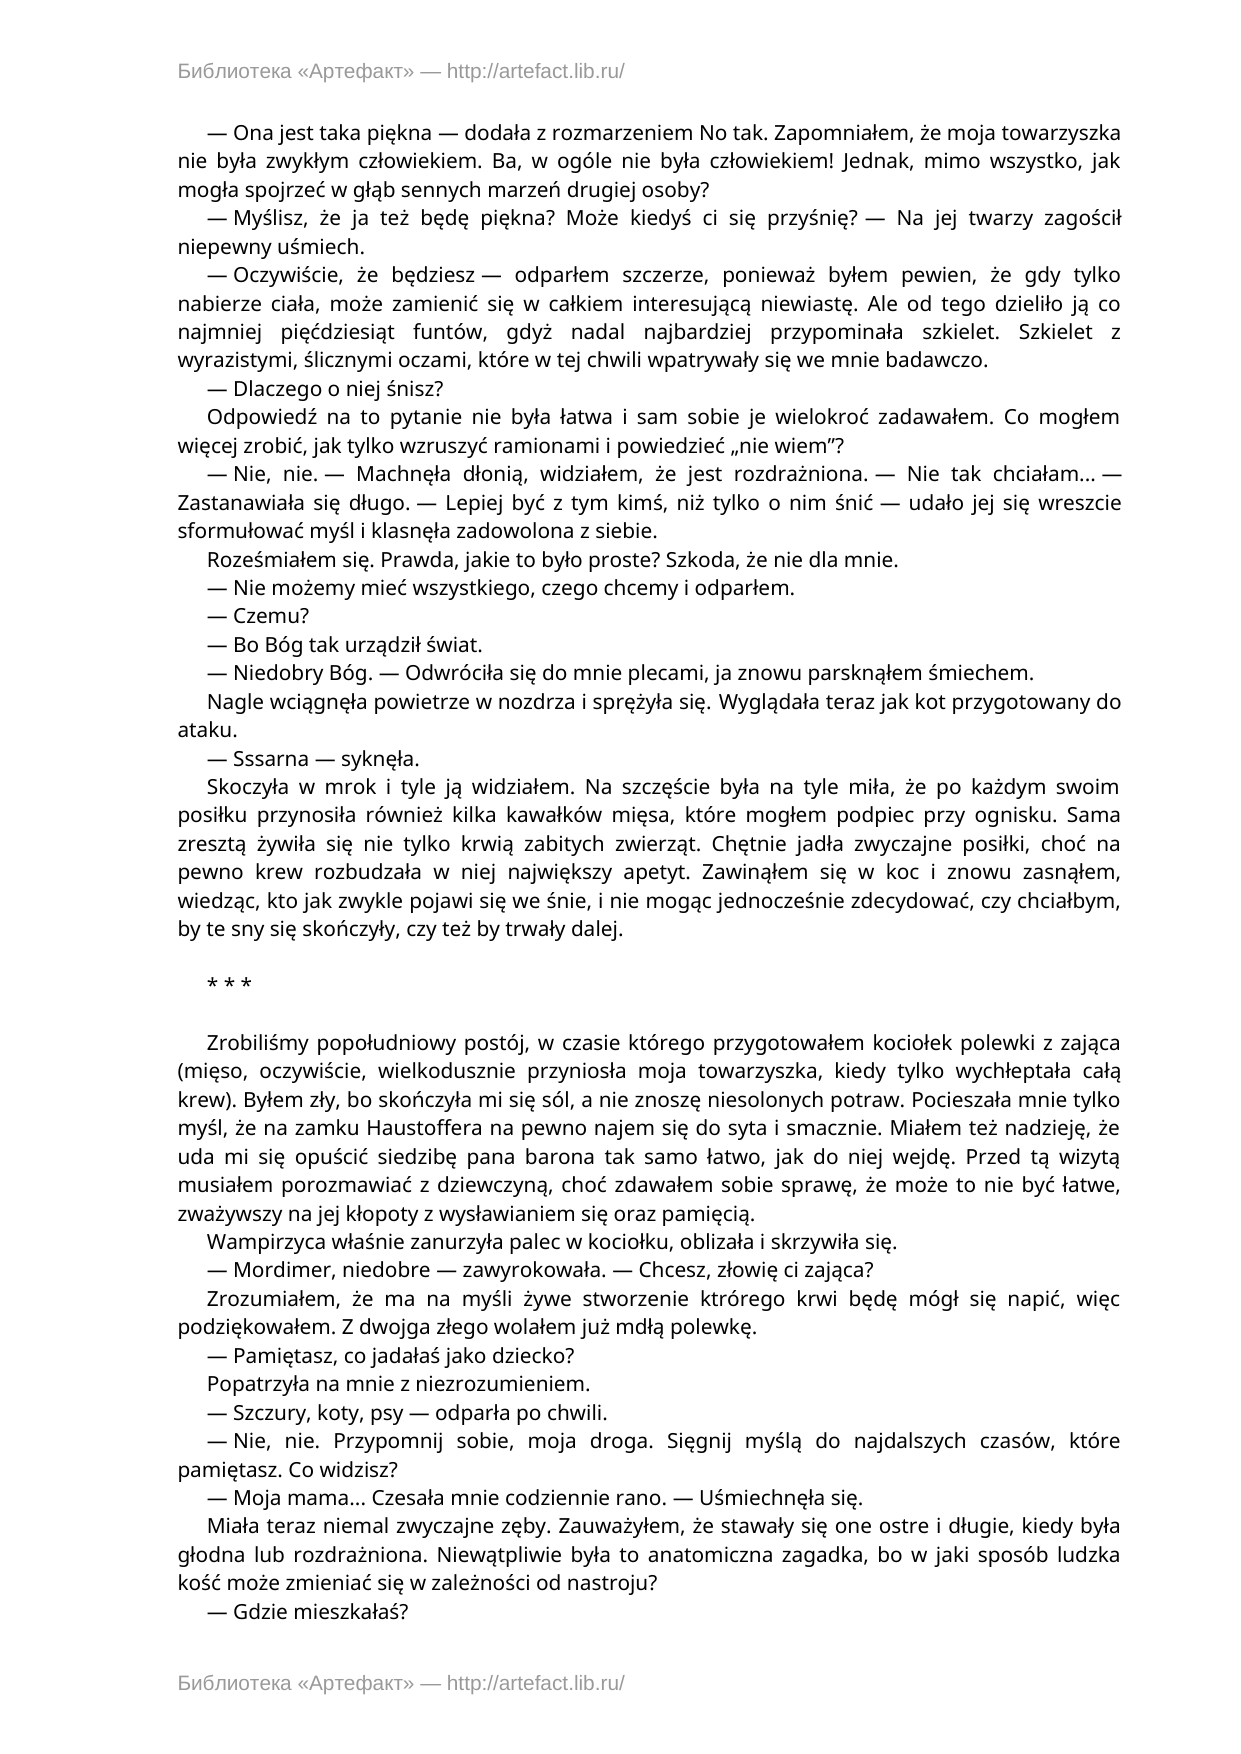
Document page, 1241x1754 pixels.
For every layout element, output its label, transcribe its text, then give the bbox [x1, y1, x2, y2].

text — Ona jest taka piękna — dodała z rozmarzeniem No tak. Zapomniałem, że moja towarzyszka nie była zwykłym człowiekiem. Ba, w ogóle nie była człowiekiem! Jednak, mimo wszystko, jak mogła spojrzeć w głąb sennych marzeń drugiej osoby? [177, 118, 1122, 203]
text — Bo Bóg tak urządził świat. [177, 630, 1122, 658]
text Skoczyła w mrok i tyle ją widziałem. Na szczęście była na tyle miła, że po każdym swoim posiłku przynosiła również kilka kawałków mięsa, które mogłem podpiec przy ognisku. Sama zresztą żywiła się nie tylko krwią zabitych zwierząt. Chętnie jadła zwyczajne posiłki, choć na pewno krew rozbudzała w niej największy apetyt. Zawinąłem się w koc i znowu zasnąłem, wiedząc, kto jak zwykle pojawi się we śnie, i nie mogąc jednocześnie zdecydować, czy chciałbym, by te sny się skończyły, czy też by trwały dalej. [177, 772, 1122, 943]
text Wampirzyca właśnie zanurzyła palec w kociołku, oblizała i skrzywiła się. [177, 1227, 1122, 1256]
text — Gdzie mieszkałaś? [177, 1597, 1122, 1625]
text Nagle wciągnęła powietrze w nozdrza i sprężyła się. Wyglądała teraz jak kot przygotowany do ataku. [177, 687, 1122, 744]
text — Sssarna — syknęła. [177, 744, 1122, 772]
text — Nie, nie. — Machnęła dłonią, widziałem, że jest rozdrażniona. — Nie tak chciałam... — Zastanawiała się długo. — Lepiej być z tym kimś, niż tylko o nim śnić — udało jej się wreszcie sformułować myśl i klasnęła zadowolona z siebie. [177, 459, 1122, 545]
text — Szczury, koty, psy — odparła po chwili. [177, 1398, 1122, 1426]
text — Niedobry Bóg. — Odwróciła się do mnie plecami, ja znowu parsknąłem śmiechem. [177, 658, 1122, 687]
text — Mordimer, niedobre — zawyrokowała. — Chcesz, złowię ci zająca? [177, 1256, 1122, 1284]
text Zrozumiałem, że ma na myśli żywe stworzenie ktrórego krwi będę mógł się napić, więc podziękowałem. Z dwojga złego wolałem już mdłą polewkę. [177, 1284, 1122, 1341]
text — Myślisz, że ja też będę piękna? Może kiedyś ci się przyśnię? — Na jej twarzy zagościł niepewny uśmiech. [177, 203, 1122, 260]
text Popatrzyła na mnie z niezrozumieniem. [177, 1369, 1122, 1398]
text Roześmiałem się. Prawda, jakie to było proste? Szkoda, że nie dla mnie. [177, 545, 1122, 573]
text — Czemu? [177, 602, 1122, 630]
text — Moja mama... Czesała mnie codziennie rano. — Uśmiechnęła się. [177, 1483, 1122, 1512]
text Zrobiliśmy popołudniowy postój, w czasie którego przygotowałem kociołek polewki z zająca (mięso, oczywiście, wielkodusznie przyniosła moja towarzyszka, kiedy tylko wychłeptała całą krew). Byłem zły, bo skończyła mi się sól, a nie znoszę niesolonych potraw. Pocieszała mnie tylko myśl, że na zamku Haustoffera na pewno najem się do syta i smacznie. Miałem też nadzieję, że uda mi się opuścić siedzibę pana barona tak samo łatwo, jak do niej wejdę. Przed tą wizytą musiałem porozmawiać z dziewczyną, choć zdawałem sobie sprawę, że może to nie być łatwe, zważywszy na jej kłopoty z wysławianiem się oraz pamięcią. [177, 1028, 1122, 1227]
text Odpowiedź na to pytanie nie była łatwa i sam sobie je wielokroć zadawałem. Co mogłem więcej zrobić, jak tylko wzruszyć ramionami i powiedzieć „nie wiem”? [177, 402, 1122, 459]
text — Nie, nie. Przypomnij sobie, moja droga. Sięgnij myślą do najdalszych czasów, które pamiętasz. Co widzisz? [177, 1426, 1122, 1483]
text — Oczywiście, że będziesz — odparłem szczerze, ponieważ byłem pewien, że gdy tylko nabierze ciała, może zamienić się w całkiem interesującą niewiastę. Ale od tego dzieliło ją co najmniej pięćdziesiąt funtów, gdyż nadal najbardziej przypominała szkielet. Szkielet z wyrazistymi, ślicznymi oczami, które w tej chwili wpatrywały się we mnie badawczo. [177, 260, 1122, 374]
subtitle * * * [177, 971, 1122, 1000]
text Miała teraz niemal zwyczajne zęby. Zauważyłem, że stawały się one ostre i długie, kiedy była głodna lub rozdrażniona. Niewątpliwie była to anatomiczna zagadka, bo w jaki sposób ludzka kość może zmieniać się w zależności od nastroju? [177, 1512, 1122, 1597]
text — Nie możemy mieć wszystkiego, czego chcemy i odparłem. [177, 573, 1122, 602]
text — Dlaczego o niej śnisz? [177, 374, 1122, 402]
text — Pamiętasz, co jadałaś jako dziecko? [177, 1341, 1122, 1369]
